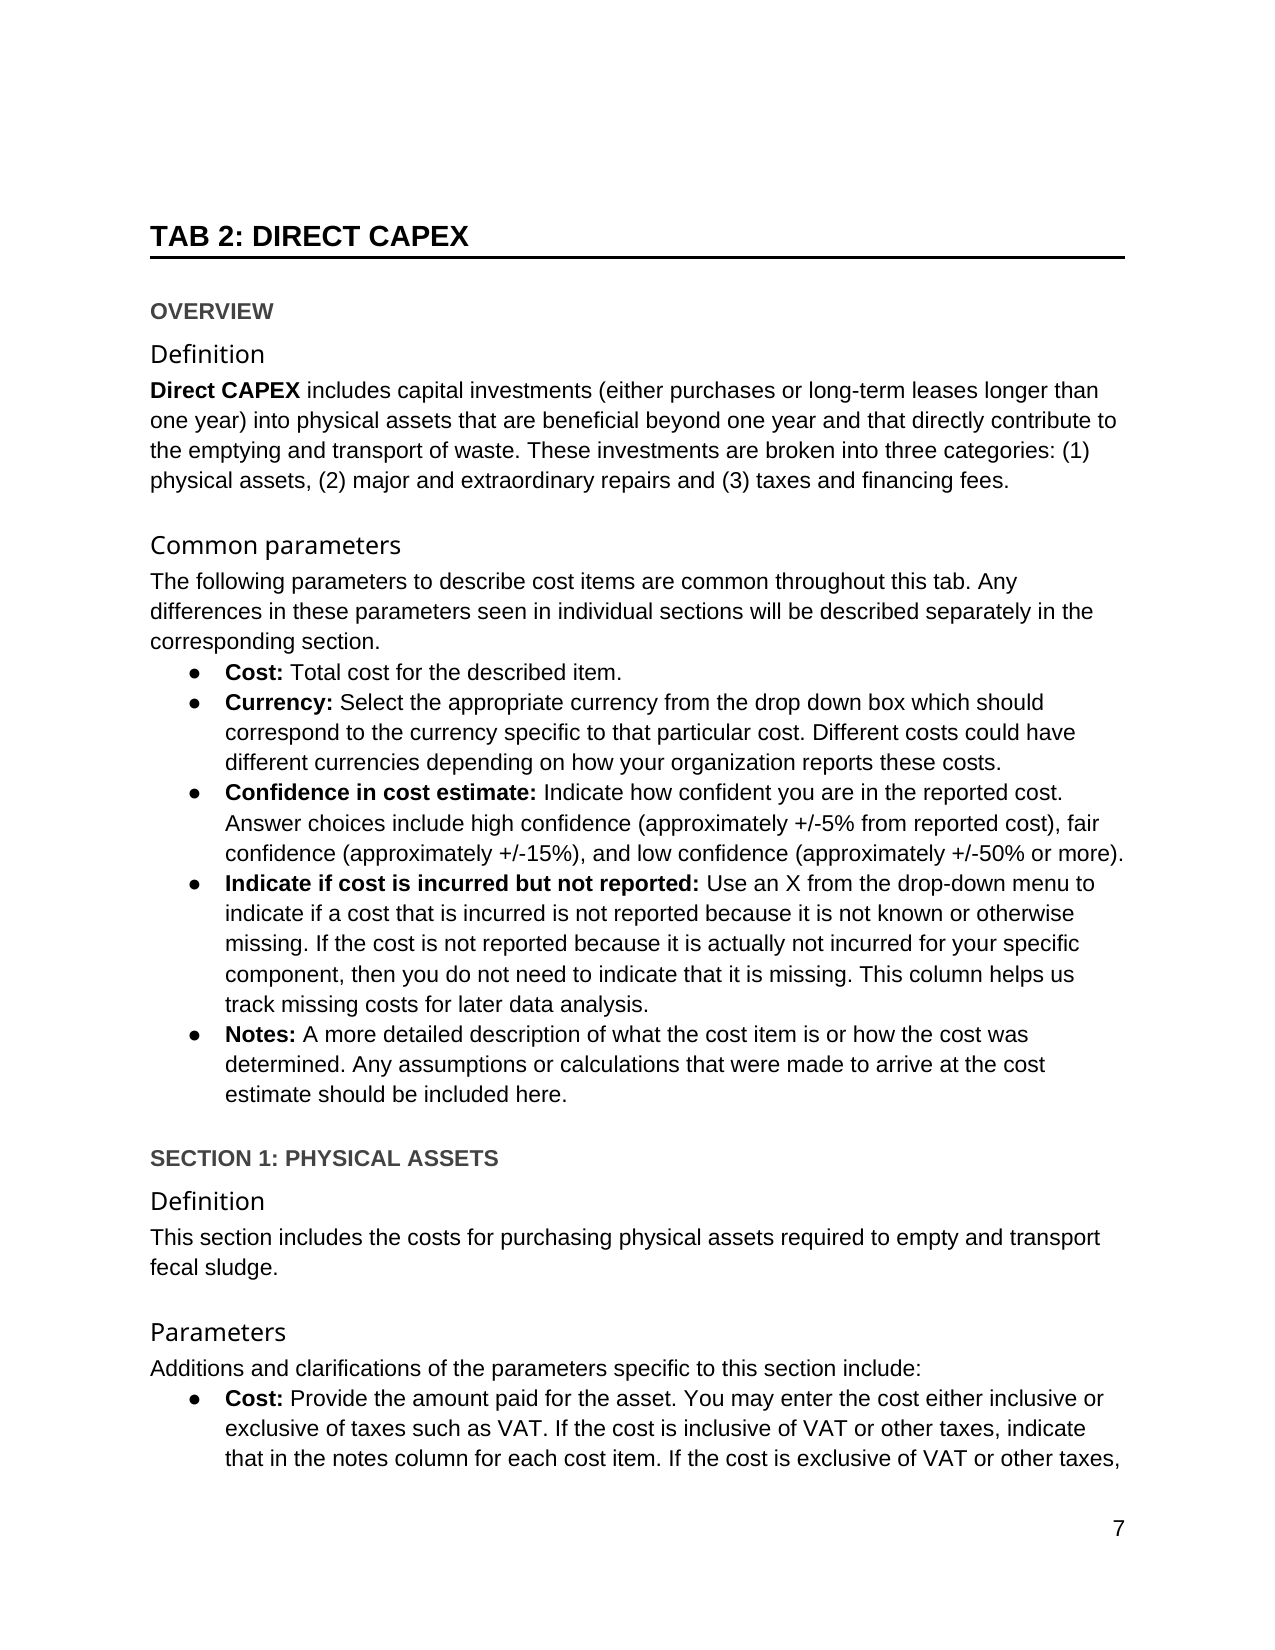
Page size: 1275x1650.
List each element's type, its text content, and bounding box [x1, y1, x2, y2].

list Currency: Select the appropriate currency from the drop down box which should correspond to the currency specific to that particular cost. Different costs could have different currencies depending on how your organization reports these costs. [187, 689, 1125, 776]
subtitle Definition [150, 1183, 1125, 1218]
list Confidence in cost estimate: Indicate how confident you are in the reported cost. Answer choices include high confidence (approximately +/-5% from reported cost), fair confidence (approximately +/-15%), and low confidence (approximately +/-50% or more). [187, 779, 1125, 866]
subtitle Common parameters [150, 528, 1125, 562]
text This section includes the costs for purchasing physical assets required to empty and transport fecal sludge. [150, 1224, 1125, 1280]
subtitle TAB 2: DIRECT CAPEX [150, 219, 1125, 256]
text The following parameters to describe cost items are common throughout this tab. Any differences in these parameters seen in individual sections will be described separately in the corresponding section. [150, 568, 1125, 655]
list Cost: Total cost for the described item. [187, 658, 1125, 685]
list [187, 1385, 1125, 1472]
subtitle Parameters [150, 1314, 1125, 1348]
subtitle SECTION 1: PHYSICAL ASSETS [150, 1145, 1125, 1171]
list Indicate if cost is incurred but not reported: Use an X from the drop-down menu to indicate if a cost that is incurred is not reported because it is not known or otherwise missing. If the cost is not reported because it is actually not incurred for your specific component, then you do not need to indicate that it is missing. This column helps us track missing costs for later data analysis. [187, 870, 1125, 1017]
subtitle Definition [150, 336, 1125, 371]
text Additions and clarifications of the parameters specific to this section include: [150, 1354, 1125, 1381]
text Direct CAPEX includes capital investments (either purchases or long-term leases longer than one year) into physical assets that are beneficial beyond one year and that directly contribute to the emptying and transport of waste. These investments are broken into three categories: (1) physical assets, (2) major and extraordinary repairs and (3) taxes and financing fees. [150, 377, 1125, 494]
list Notes: A more detailed description of what the cost item is or how the cost was determined. Any assumptions or calculations that were made to arrive at the cost estimate should be included here. [187, 1021, 1125, 1108]
subtitle OVERVIEW [150, 298, 1125, 324]
